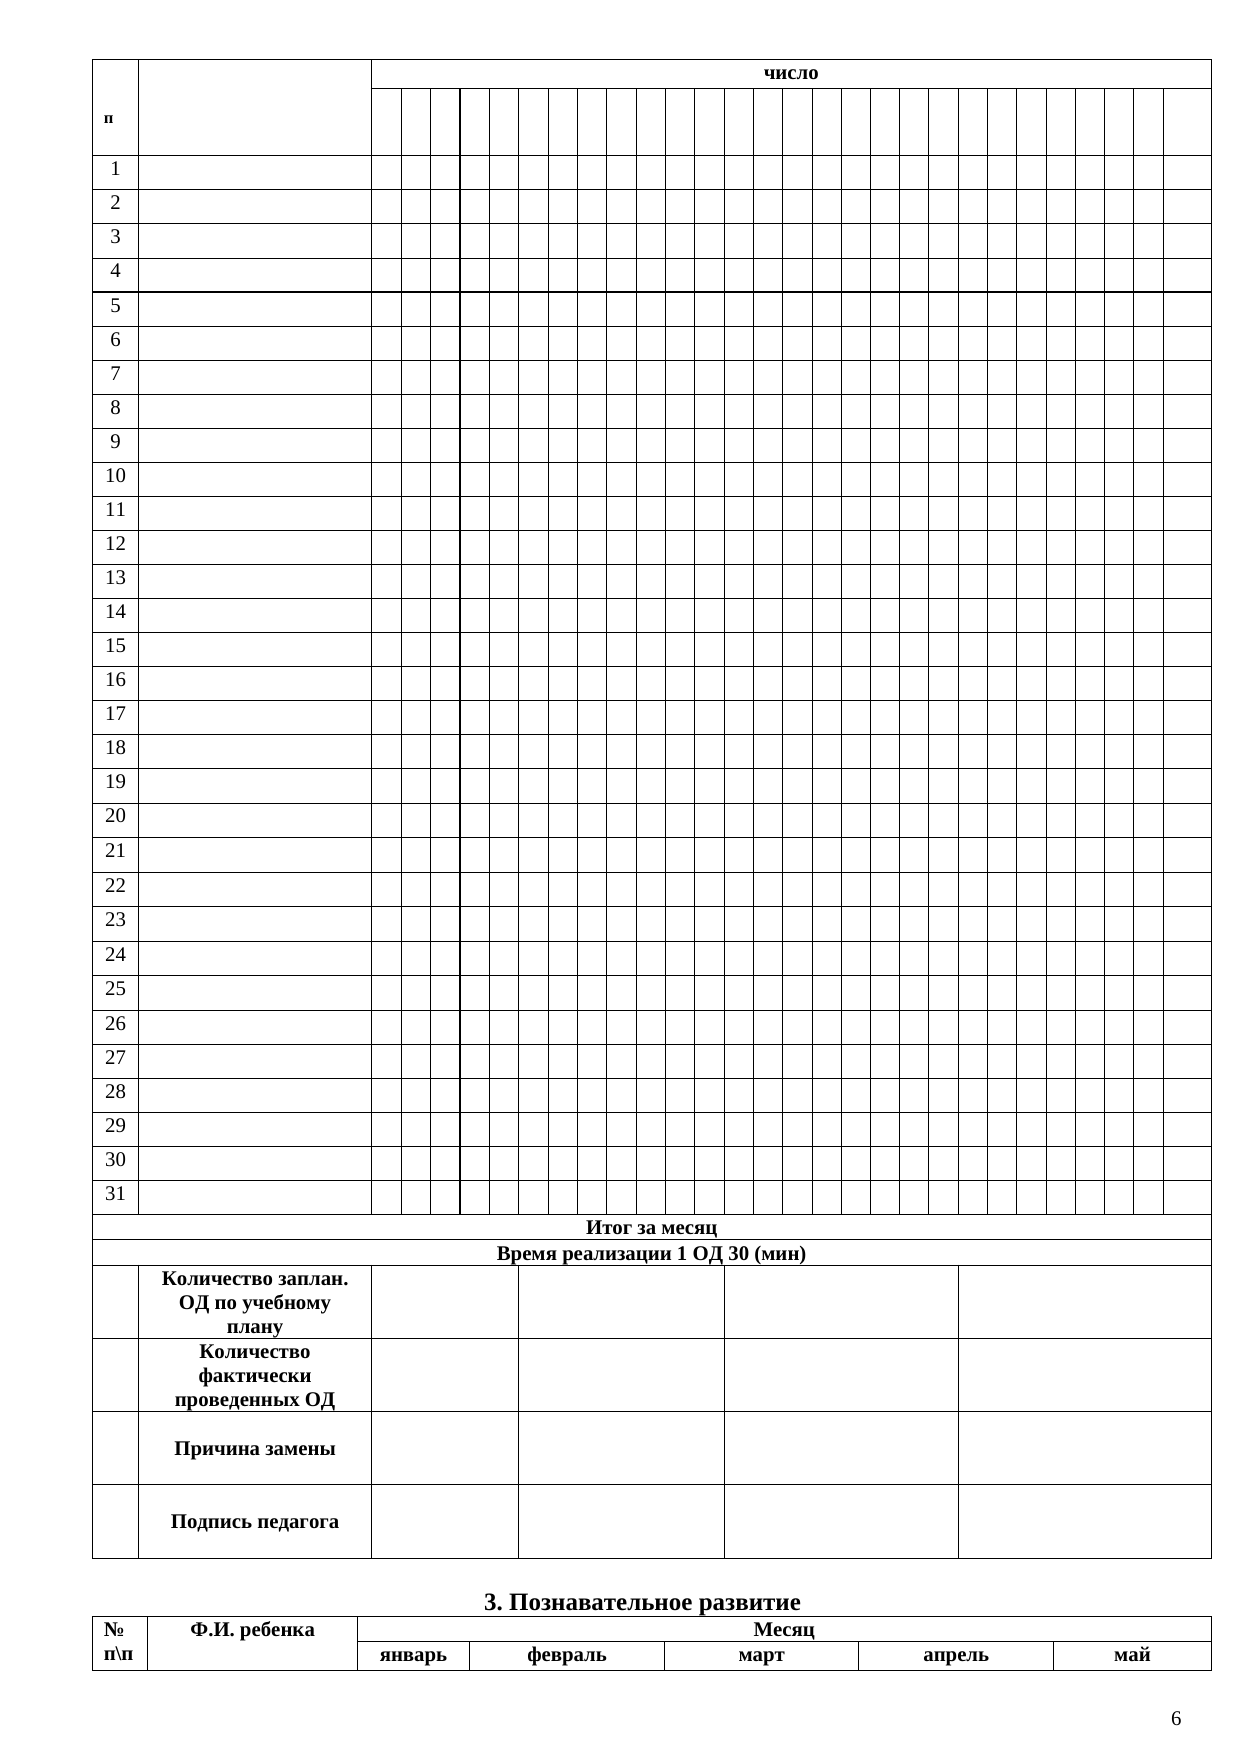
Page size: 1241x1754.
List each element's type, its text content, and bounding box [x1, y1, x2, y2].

table_cell [813, 769, 841, 802]
table_cell Время реализации 1 ОД 30 (мин) [93, 1240, 1211, 1264]
table_cell [813, 701, 841, 734]
table_cell [1105, 293, 1133, 326]
table_cell [929, 293, 958, 326]
table_cell [666, 1181, 694, 1214]
table_cell [490, 156, 518, 189]
table_cell [813, 463, 841, 496]
table_cell [959, 667, 987, 700]
table_cell [783, 89, 812, 155]
table_cell [1105, 327, 1133, 359]
table_cell [988, 873, 1016, 906]
table_cell [461, 259, 489, 291]
table_cell 31 [93, 1181, 138, 1214]
table_cell [1134, 735, 1163, 768]
table_cell [1076, 224, 1104, 257]
table_cell [1134, 599, 1163, 632]
table_cell [1164, 531, 1211, 564]
table_cell [1047, 769, 1075, 802]
table_cell [988, 735, 1016, 768]
table_cell [900, 873, 928, 906]
table_cell [842, 1011, 870, 1044]
table_cell 23 [93, 907, 138, 941]
table_cell [402, 224, 430, 257]
table_cell [1047, 463, 1075, 496]
table_cell [549, 531, 577, 564]
table_cell [1076, 907, 1104, 941]
table_cell [754, 259, 782, 291]
table_cell [695, 395, 724, 428]
table_cell [139, 293, 371, 326]
table_cell [519, 735, 548, 768]
table_cell [1047, 497, 1075, 530]
table_cell [372, 769, 401, 802]
table_cell [754, 429, 782, 462]
table_cell [666, 1045, 694, 1078]
table_cell [871, 942, 899, 975]
table_cell [1105, 1113, 1133, 1146]
table_cell [783, 701, 812, 734]
table_cell [139, 1147, 371, 1180]
table_cell [666, 907, 694, 941]
table_cell [637, 293, 665, 326]
table_cell [1134, 327, 1163, 359]
table_cell [1164, 1079, 1211, 1112]
table_cell [1105, 190, 1133, 223]
table_cell [431, 293, 459, 326]
table_cell [666, 1147, 694, 1180]
table_cell [402, 633, 430, 666]
table_cell [490, 293, 518, 326]
table_cell [1047, 1113, 1075, 1146]
table_cell [1105, 942, 1133, 975]
table_cell [431, 327, 459, 359]
table_cell [139, 873, 371, 906]
table_cell [1105, 873, 1133, 906]
table_cell [372, 1045, 401, 1078]
table_cell [461, 429, 489, 462]
table_cell [549, 976, 577, 1010]
table_cell [871, 1079, 899, 1112]
table_header Ф.И. ребенка [148, 1617, 357, 1670]
table_cell [490, 565, 518, 598]
table_cell [666, 293, 694, 326]
table_cell [1134, 531, 1163, 564]
table_cell [578, 873, 606, 906]
table_cell [695, 1113, 724, 1146]
table_cell [695, 259, 724, 291]
table_cell [1164, 976, 1211, 1010]
table_cell [1047, 667, 1075, 700]
table_cell [813, 1079, 841, 1112]
table_cell [607, 190, 636, 223]
table_cell [666, 599, 694, 632]
table_cell [637, 633, 665, 666]
table_cell [578, 838, 606, 872]
table_cell [1105, 361, 1133, 394]
table_cell [461, 942, 489, 975]
table_cell [754, 873, 782, 906]
table_header № п\п [93, 1617, 147, 1670]
table_cell [607, 497, 636, 530]
table_cell [519, 1045, 548, 1078]
table_cell [813, 531, 841, 564]
table_cell [754, 907, 782, 941]
table_cell число [372, 60, 1211, 88]
table_cell [900, 190, 928, 223]
table_cell [139, 531, 371, 564]
table_cell [461, 976, 489, 1010]
table_cell [461, 361, 489, 394]
table_cell [402, 907, 430, 941]
table_cell [637, 1011, 665, 1044]
table_cell [637, 327, 665, 359]
table_cell [900, 769, 928, 802]
table_cell [695, 804, 724, 837]
table_cell 17 [93, 701, 138, 734]
table_cell [461, 1113, 489, 1146]
table_cell [578, 804, 606, 837]
table_cell [988, 463, 1016, 496]
table_cell [431, 463, 459, 496]
table_cell [490, 804, 518, 837]
table_cell [607, 1113, 636, 1146]
table_cell [1017, 156, 1046, 189]
table_cell [988, 804, 1016, 837]
table_cell [725, 667, 753, 700]
table_cell [1017, 1181, 1046, 1214]
table_cell [871, 1045, 899, 1078]
table_cell [988, 89, 1016, 155]
table_cell [1047, 735, 1075, 768]
table_cell [1164, 873, 1211, 906]
table_cell [490, 327, 518, 359]
table_cell [988, 1079, 1016, 1112]
table_cell [959, 804, 987, 837]
table_cell [578, 259, 606, 291]
table_cell [1164, 190, 1211, 223]
table_cell [988, 838, 1016, 872]
table_cell [813, 599, 841, 632]
table_cell [1134, 1113, 1163, 1146]
table_cell [549, 224, 577, 257]
table_cell [666, 395, 694, 428]
table_cell [372, 531, 401, 564]
table_cell [431, 599, 459, 632]
table_cell [783, 633, 812, 666]
table_cell [754, 395, 782, 428]
table_cell [666, 224, 694, 257]
table_cell [1105, 907, 1133, 941]
table_cell [959, 1181, 987, 1214]
table_cell [490, 942, 518, 975]
table_cell [578, 361, 606, 394]
table_cell 7 [93, 361, 138, 394]
table_cell [402, 429, 430, 462]
table_cell [959, 907, 987, 941]
table_cell [490, 463, 518, 496]
table_cell [1017, 701, 1046, 734]
table_cell [754, 361, 782, 394]
table_cell [1105, 735, 1133, 768]
table_cell Подпись педагога [139, 1485, 371, 1557]
table_cell [431, 942, 459, 975]
table_cell [783, 1079, 812, 1112]
table_cell [519, 293, 548, 326]
table_cell [372, 429, 401, 462]
table_cell [695, 565, 724, 598]
table_cell [900, 327, 928, 359]
table_cell [1105, 838, 1133, 872]
table_cell [842, 156, 870, 189]
table_cell 18 [93, 735, 138, 768]
table_cell [490, 1079, 518, 1112]
table_cell [666, 327, 694, 359]
table_cell [813, 1011, 841, 1044]
table_cell [607, 769, 636, 802]
table_cell [1105, 976, 1133, 1010]
table_cell [783, 838, 812, 872]
table_cell [666, 497, 694, 530]
table_cell [637, 497, 665, 530]
table_cell [461, 190, 489, 223]
table_cell [1076, 1181, 1104, 1214]
table_cell [666, 769, 694, 802]
table_cell [372, 1485, 518, 1557]
table_cell [1134, 907, 1163, 941]
table_cell [549, 701, 577, 734]
table_cell [813, 1113, 841, 1146]
table_cell [637, 463, 665, 496]
table_cell [139, 735, 371, 768]
table_cell [842, 735, 870, 768]
table_cell [666, 361, 694, 394]
table_cell 26 [93, 1011, 138, 1044]
table_cell [959, 531, 987, 564]
table_cell [842, 667, 870, 700]
table_cell [519, 1266, 724, 1338]
table_cell [372, 701, 401, 734]
table_cell [754, 1011, 782, 1044]
table_cell [842, 293, 870, 326]
table_cell [1134, 1181, 1163, 1214]
table_cell [900, 361, 928, 394]
table_cell [1105, 1147, 1133, 1180]
table_cell [1134, 976, 1163, 1010]
table_cell [637, 1147, 665, 1180]
table_cell [813, 873, 841, 906]
table_cell [402, 599, 430, 632]
table_cell [93, 1485, 138, 1557]
table_cell [461, 838, 489, 872]
table_cell [900, 804, 928, 837]
table_cell [929, 838, 958, 872]
table_cell [578, 190, 606, 223]
table_cell [549, 565, 577, 598]
table_cell [1134, 1011, 1163, 1044]
table_cell [490, 976, 518, 1010]
table_cell [578, 156, 606, 189]
table_cell [929, 1113, 958, 1146]
table_cell [1134, 701, 1163, 734]
table_cell [139, 395, 371, 428]
table_cell [754, 1045, 782, 1078]
table_cell [842, 1147, 870, 1180]
table_cell [139, 565, 371, 598]
table_cell [637, 804, 665, 837]
table_cell [490, 838, 518, 872]
table_cell [988, 1181, 1016, 1214]
table_cell [607, 429, 636, 462]
table_cell [549, 429, 577, 462]
table_cell [754, 633, 782, 666]
table_cell [490, 701, 518, 734]
table_cell [637, 976, 665, 1010]
table_cell [1164, 942, 1211, 975]
table_cell [519, 804, 548, 837]
table_cell [1017, 565, 1046, 598]
table_cell [900, 701, 928, 734]
table_cell [461, 735, 489, 768]
table_cell [490, 735, 518, 768]
table_cell [1134, 190, 1163, 223]
table_cell [461, 701, 489, 734]
table_cell [372, 156, 401, 189]
table_cell [1047, 224, 1075, 257]
table_cell [549, 89, 577, 155]
table_cell [988, 769, 1016, 802]
table_cell [842, 873, 870, 906]
table_cell [871, 1011, 899, 1044]
table_cell [1017, 838, 1046, 872]
table_cell [842, 633, 870, 666]
table_cell [1164, 907, 1211, 941]
table_cell [490, 873, 518, 906]
table_cell [725, 497, 753, 530]
table_cell [900, 1181, 928, 1214]
table_cell [461, 497, 489, 530]
table_cell [519, 259, 548, 291]
table_cell [813, 565, 841, 598]
table_cell [813, 633, 841, 666]
table_cell [959, 1266, 1211, 1338]
table_cell [1076, 942, 1104, 975]
table_cell [1017, 667, 1046, 700]
table_cell [372, 1266, 518, 1338]
table_cell [900, 293, 928, 326]
table_cell [871, 89, 899, 155]
table_cell [783, 873, 812, 906]
table_cell [637, 259, 665, 291]
table_cell [842, 907, 870, 941]
table_cell [900, 1011, 928, 1044]
table_cell [549, 838, 577, 872]
table_cell [695, 1011, 724, 1044]
table_cell [1134, 497, 1163, 530]
table_cell [813, 89, 841, 155]
table_cell [900, 735, 928, 768]
table_cell [1047, 395, 1075, 428]
table_cell [1047, 259, 1075, 291]
table_cell [1076, 1113, 1104, 1146]
table_cell [725, 224, 753, 257]
table_cell [372, 497, 401, 530]
table_cell [461, 565, 489, 598]
table_cell [519, 667, 548, 700]
table_cell [666, 701, 694, 734]
table_cell [1047, 156, 1075, 189]
table_cell [402, 395, 430, 428]
table_cell [607, 633, 636, 666]
table_cell [578, 633, 606, 666]
table_cell [372, 224, 401, 257]
table_cell [1047, 429, 1075, 462]
table_cell [519, 873, 548, 906]
table_cell [871, 735, 899, 768]
table_cell [988, 190, 1016, 223]
table_cell [372, 1079, 401, 1112]
table_cell [900, 838, 928, 872]
table_cell [1105, 497, 1133, 530]
table_cell [1134, 942, 1163, 975]
table_cell [695, 190, 724, 223]
table_cell [725, 156, 753, 189]
table_cell [607, 1079, 636, 1112]
table_cell [695, 224, 724, 257]
table_cell [372, 259, 401, 291]
table_cell [402, 361, 430, 394]
table_cell [578, 463, 606, 496]
table_cell [578, 1147, 606, 1180]
table_cell [725, 735, 753, 768]
table_cell [929, 942, 958, 975]
table_cell [813, 907, 841, 941]
table_cell [959, 89, 987, 155]
table_cell [783, 429, 812, 462]
table_cell [1105, 1045, 1133, 1078]
table_cell [139, 1045, 371, 1078]
table_cell [754, 942, 782, 975]
table_cell [725, 1045, 753, 1078]
table_cell [549, 633, 577, 666]
table_cell [637, 565, 665, 598]
table_cell [519, 769, 548, 802]
table_cell [725, 633, 753, 666]
table_cell [372, 976, 401, 1010]
table_cell [607, 1147, 636, 1180]
table_cell [578, 327, 606, 359]
table_cell [431, 838, 459, 872]
table_cell [871, 565, 899, 598]
table_cell [607, 942, 636, 975]
table_cell [842, 599, 870, 632]
table_cell [637, 1113, 665, 1146]
table_cell [1047, 1079, 1075, 1112]
table_cell [461, 633, 489, 666]
table_cell [842, 1113, 870, 1146]
table_cell [929, 156, 958, 189]
table_cell [402, 942, 430, 975]
table_cell [871, 293, 899, 326]
table_cell [1164, 327, 1211, 359]
table_cell [666, 259, 694, 291]
table_cell [959, 463, 987, 496]
table_cell [871, 259, 899, 291]
table_cell [813, 190, 841, 223]
table_cell 3 [93, 224, 138, 257]
table_cell [695, 293, 724, 326]
table_cell [666, 976, 694, 1010]
table_cell [1134, 361, 1163, 394]
table_cell [929, 633, 958, 666]
table_cell [139, 1079, 371, 1112]
table_cell [637, 907, 665, 941]
table_cell [666, 633, 694, 666]
table_cell [1076, 667, 1104, 700]
table_cell [1017, 599, 1046, 632]
table_cell [959, 224, 987, 257]
table_cell [1076, 599, 1104, 632]
table_cell [900, 976, 928, 1010]
table_cell [783, 1011, 812, 1044]
table_cell [900, 89, 928, 155]
table_cell [402, 1045, 430, 1078]
table_cell [372, 1011, 401, 1044]
table_cell [461, 667, 489, 700]
table_cell [666, 463, 694, 496]
table_cell [431, 565, 459, 598]
table_cell [1164, 293, 1211, 326]
table_cell [637, 701, 665, 734]
table_cell [519, 395, 548, 428]
table_cell [431, 735, 459, 768]
table_cell [900, 463, 928, 496]
table_cell [754, 769, 782, 802]
table_cell [372, 599, 401, 632]
table_cell [490, 1147, 518, 1180]
table_cell [519, 1079, 548, 1112]
table_cell [783, 942, 812, 975]
table_cell [139, 907, 371, 941]
table_cell [402, 89, 430, 155]
table_cell [637, 873, 665, 906]
table_cell [372, 190, 401, 223]
table_cell [754, 1079, 782, 1112]
table_cell [519, 633, 548, 666]
table_cell [431, 1147, 459, 1180]
table_cell [988, 429, 1016, 462]
table_cell [549, 463, 577, 496]
table_cell [139, 769, 371, 802]
table_cell [1164, 224, 1211, 257]
table_cell [519, 156, 548, 189]
table_cell [402, 1011, 430, 1044]
table_cell [431, 804, 459, 837]
table_cell [1076, 259, 1104, 291]
table_cell [929, 497, 958, 530]
table_cell [725, 293, 753, 326]
table_cell [959, 1485, 1211, 1557]
table_cell 19 [93, 769, 138, 802]
table_cell [695, 873, 724, 906]
table_cell [549, 1113, 577, 1146]
table_cell [431, 907, 459, 941]
table_cell [372, 463, 401, 496]
table_cell [578, 395, 606, 428]
table_cell [490, 190, 518, 223]
table_cell [431, 429, 459, 462]
table_cell [725, 1412, 958, 1484]
table_cell [519, 429, 548, 462]
table_cell [929, 463, 958, 496]
table_cell [929, 599, 958, 632]
table_cell [1164, 667, 1211, 700]
table_cell [139, 1113, 371, 1146]
table_cell [607, 463, 636, 496]
table_cell [988, 531, 1016, 564]
table_cell [725, 907, 753, 941]
table_cell [842, 1181, 870, 1214]
table_cell [725, 565, 753, 598]
table_cell [549, 1079, 577, 1112]
table_cell [1076, 1147, 1104, 1180]
table_cell [871, 224, 899, 257]
table_cell [372, 873, 401, 906]
table_cell [519, 89, 548, 155]
table_cell [1134, 1147, 1163, 1180]
table_cell [754, 1181, 782, 1214]
table_cell [1164, 804, 1211, 837]
table_cell [900, 429, 928, 462]
table_cell [842, 1045, 870, 1078]
table_cell [842, 327, 870, 359]
table_cell [1017, 633, 1046, 666]
table_cell [1047, 599, 1075, 632]
table_cell [988, 1045, 1016, 1078]
table_cell [783, 667, 812, 700]
table_cell [813, 497, 841, 530]
table_cell [461, 1045, 489, 1078]
table_cell [402, 259, 430, 291]
table_cell [871, 701, 899, 734]
table_cell [607, 259, 636, 291]
table_cell [1047, 327, 1075, 359]
table_cell [490, 429, 518, 462]
table_cell [695, 1045, 724, 1078]
table_cell [549, 907, 577, 941]
table_cell [549, 361, 577, 394]
table_cell [1076, 701, 1104, 734]
table_cell [431, 1079, 459, 1112]
table_cell [754, 667, 782, 700]
table_cell [988, 1147, 1016, 1180]
table_cell [783, 463, 812, 496]
table_cell [842, 565, 870, 598]
table_cell [431, 361, 459, 394]
table_cell [1017, 1045, 1046, 1078]
table_cell [959, 1113, 987, 1146]
table_cell [1047, 633, 1075, 666]
table_cell [139, 361, 371, 394]
table_cell [754, 327, 782, 359]
table_cell [1017, 1147, 1046, 1180]
table_cell [607, 838, 636, 872]
table_cell [578, 531, 606, 564]
table_cell [578, 769, 606, 802]
table_cell [871, 497, 899, 530]
table_cell [929, 1181, 958, 1214]
table_cell [1105, 1079, 1133, 1112]
table_cell [1134, 667, 1163, 700]
table_cell [1105, 667, 1133, 700]
table_cell [754, 156, 782, 189]
table_cell [519, 838, 548, 872]
table_cell [842, 804, 870, 837]
table_cell Причина замены [139, 1412, 371, 1484]
table_cell [695, 327, 724, 359]
table_cell [1047, 1011, 1075, 1044]
table_cell 28 [93, 1079, 138, 1112]
table_cell [666, 735, 694, 768]
table_cell [929, 1045, 958, 1078]
table_cell [1017, 873, 1046, 906]
table_cell 24 [93, 942, 138, 975]
table_cell [549, 259, 577, 291]
table_cell [1076, 565, 1104, 598]
table_cell [1105, 1181, 1133, 1214]
table_cell [139, 633, 371, 666]
table_cell 6 [93, 327, 138, 359]
table_cell [813, 838, 841, 872]
table_cell [549, 942, 577, 975]
table_cell [139, 838, 371, 872]
table_cell [578, 735, 606, 768]
table_cell Итог за месяц [93, 1215, 1211, 1239]
table_cell [783, 395, 812, 428]
table_cell [1076, 395, 1104, 428]
table_cell [813, 224, 841, 257]
table_cell [813, 156, 841, 189]
table_cell 8 [93, 395, 138, 428]
table_cell [139, 429, 371, 462]
table_cell [754, 838, 782, 872]
table_cell [666, 942, 694, 975]
table_cell [578, 976, 606, 1010]
table_cell [519, 942, 548, 975]
table_cell [402, 565, 430, 598]
table_cell [637, 1181, 665, 1214]
table_cell [725, 429, 753, 462]
table_cell [988, 667, 1016, 700]
table_cell [93, 1412, 138, 1484]
table_cell [1017, 224, 1046, 257]
table_cell [1105, 565, 1133, 598]
table_cell [725, 259, 753, 291]
table_cell [929, 565, 958, 598]
table_cell [900, 667, 928, 700]
table_cell [783, 599, 812, 632]
table_cell [578, 1079, 606, 1112]
table_cell [813, 429, 841, 462]
table_cell [959, 769, 987, 802]
table_cell [695, 838, 724, 872]
table_cell [695, 976, 724, 1010]
table_cell [607, 89, 636, 155]
table_cell [519, 190, 548, 223]
table_cell [959, 599, 987, 632]
table_cell [959, 361, 987, 394]
table_cell [519, 1181, 548, 1214]
table_cell [490, 1113, 518, 1146]
table_cell [900, 1147, 928, 1180]
table_cell [637, 429, 665, 462]
table_cell [607, 667, 636, 700]
table_cell [842, 89, 870, 155]
table_cell [959, 565, 987, 598]
table_cell [988, 361, 1016, 394]
table_cell [929, 735, 958, 768]
table_cell [1047, 907, 1075, 941]
table_cell [461, 89, 489, 155]
table_cell [988, 259, 1016, 291]
table_cell [402, 976, 430, 1010]
table_cell [1017, 293, 1046, 326]
table_cell [929, 89, 958, 155]
table_cell [695, 1181, 724, 1214]
table_cell [402, 873, 430, 906]
table_cell [1076, 1079, 1104, 1112]
table_cell [988, 293, 1016, 326]
table_cell [139, 942, 371, 975]
table_cell [549, 156, 577, 189]
table_cell [988, 701, 1016, 734]
table_cell [1134, 1079, 1163, 1112]
table_cell [139, 224, 371, 257]
table_cell [1105, 259, 1133, 291]
table_cell [372, 1412, 518, 1484]
table_cell [929, 1011, 958, 1044]
table_cell [988, 1113, 1016, 1146]
table_cell [607, 701, 636, 734]
table_cell [1164, 89, 1211, 155]
table_cell [372, 942, 401, 975]
table_cell [402, 531, 430, 564]
table_cell [1017, 89, 1046, 155]
text 3. Познавательное развитие [103, 1587, 1181, 1616]
table_cell [139, 497, 371, 530]
table_cell [1105, 701, 1133, 734]
table_cell январь [358, 1642, 469, 1670]
table_cell [754, 224, 782, 257]
table_cell [813, 976, 841, 1010]
table_cell [725, 1079, 753, 1112]
table_cell [725, 89, 753, 155]
table_cell [549, 873, 577, 906]
table_cell [871, 667, 899, 700]
table_cell [725, 1113, 753, 1146]
table_cell [607, 531, 636, 564]
table_cell [1017, 531, 1046, 564]
table_cell [929, 190, 958, 223]
table_cell [637, 1045, 665, 1078]
table_cell [139, 701, 371, 734]
table_cell [1047, 1181, 1075, 1214]
table_cell [666, 156, 694, 189]
table_cell [754, 497, 782, 530]
table_cell [1017, 327, 1046, 359]
table_cell [813, 1147, 841, 1180]
table_cell [1164, 395, 1211, 428]
table_cell [431, 873, 459, 906]
table_cell [725, 361, 753, 394]
table_cell [813, 1045, 841, 1078]
table_cell [402, 1079, 430, 1112]
table_cell [842, 497, 870, 530]
table_cell [871, 1147, 899, 1180]
table_cell [783, 327, 812, 359]
table_cell [725, 463, 753, 496]
table_cell май [1054, 1642, 1211, 1670]
table_cell [607, 1011, 636, 1044]
table_cell [754, 1113, 782, 1146]
table_cell [754, 293, 782, 326]
table_cell [959, 838, 987, 872]
table_cell [695, 361, 724, 394]
table_cell [519, 497, 548, 530]
table_cell [900, 156, 928, 189]
table_cell [783, 804, 812, 837]
table_cell [1164, 1113, 1211, 1146]
table_cell [900, 395, 928, 428]
table_cell [431, 497, 459, 530]
table_cell 1 [93, 156, 138, 189]
table_cell [1047, 89, 1075, 155]
table_cell [607, 327, 636, 359]
table_cell [783, 156, 812, 189]
table_cell [929, 327, 958, 359]
table_cell [1017, 769, 1046, 802]
table_cell [783, 259, 812, 291]
table_cell [783, 497, 812, 530]
table_cell [519, 531, 548, 564]
table_cell [1047, 1045, 1075, 1078]
table_cell [929, 976, 958, 1010]
table_cell [695, 769, 724, 802]
table_cell [871, 156, 899, 189]
table_cell февраль [470, 1642, 664, 1670]
table_cell [372, 327, 401, 359]
table_cell [372, 361, 401, 394]
table_cell [754, 463, 782, 496]
table_cell [607, 361, 636, 394]
table_cell [1076, 735, 1104, 768]
table_cell [959, 1412, 1211, 1484]
table_cell [1164, 838, 1211, 872]
table_cell [519, 224, 548, 257]
table_cell [431, 531, 459, 564]
table_cell [783, 1147, 812, 1180]
table_cell [813, 259, 841, 291]
table_cell [461, 873, 489, 906]
table_cell [900, 942, 928, 975]
table_cell [842, 224, 870, 257]
table_cell [813, 804, 841, 837]
table_cell [871, 361, 899, 394]
table_cell [461, 293, 489, 326]
table_cell [490, 907, 518, 941]
table_cell [929, 804, 958, 837]
table_cell [754, 190, 782, 223]
table_cell [725, 1181, 753, 1214]
table_cell [431, 190, 459, 223]
table_cell [607, 293, 636, 326]
table_cell [783, 735, 812, 768]
table_cell [1134, 565, 1163, 598]
table_cell 15 [93, 633, 138, 666]
table_cell [842, 259, 870, 291]
table_cell [461, 531, 489, 564]
table_cell 5 [93, 293, 138, 326]
table_cell [490, 259, 518, 291]
table_cell [959, 156, 987, 189]
table_cell [372, 1113, 401, 1146]
table_cell [666, 429, 694, 462]
table_cell [490, 531, 518, 564]
table_cell [929, 1079, 958, 1112]
table_cell [959, 1147, 987, 1180]
table_cell [871, 463, 899, 496]
table_cell [1164, 599, 1211, 632]
table_cell [842, 190, 870, 223]
table_cell [959, 497, 987, 530]
table_cell [490, 224, 518, 257]
table_cell [813, 361, 841, 394]
table_cell [1134, 429, 1163, 462]
table_cell [871, 1181, 899, 1214]
table_cell [139, 1011, 371, 1044]
table_cell [1134, 156, 1163, 189]
table_cell [637, 838, 665, 872]
table_cell [754, 531, 782, 564]
table_cell [1134, 259, 1163, 291]
table_cell [519, 1011, 548, 1044]
table_cell [490, 633, 518, 666]
table_cell [871, 327, 899, 359]
table_cell [519, 907, 548, 941]
table_cell [783, 361, 812, 394]
table_cell [1164, 701, 1211, 734]
table_cell [549, 1011, 577, 1044]
table_cell [842, 361, 870, 394]
table_cell [431, 1113, 459, 1146]
table_cell [578, 1011, 606, 1044]
table_cell [1134, 633, 1163, 666]
table_cell [725, 804, 753, 837]
table_cell [1017, 1079, 1046, 1112]
table_cell [431, 395, 459, 428]
table_cell [871, 804, 899, 837]
table_cell [959, 873, 987, 906]
table_cell [1134, 769, 1163, 802]
table_cell [637, 667, 665, 700]
table_cell [1076, 463, 1104, 496]
table_cell [695, 907, 724, 941]
table_cell [988, 224, 1016, 257]
table_cell [607, 565, 636, 598]
table_cell [695, 667, 724, 700]
table_cell [461, 1011, 489, 1044]
table_cell [813, 667, 841, 700]
table_cell [607, 1045, 636, 1078]
table_cell 29 [93, 1113, 138, 1146]
table_cell [929, 907, 958, 941]
table_cell [783, 565, 812, 598]
table_cell [783, 293, 812, 326]
table_cell [549, 190, 577, 223]
table_cell [666, 565, 694, 598]
table_cell [1105, 224, 1133, 257]
table_cell [959, 259, 987, 291]
table_cell [1047, 873, 1075, 906]
table_cell [1047, 1147, 1075, 1180]
table_cell [988, 156, 1016, 189]
table_cell [959, 395, 987, 428]
table_cell [695, 156, 724, 189]
table_cell [1047, 565, 1075, 598]
table_cell [725, 1485, 958, 1557]
table_cell [725, 531, 753, 564]
table_cell [1105, 1011, 1133, 1044]
table_cell [93, 1339, 138, 1411]
table_cell [139, 463, 371, 496]
table_cell [549, 769, 577, 802]
table_cell [431, 1011, 459, 1044]
table_cell [1164, 735, 1211, 768]
table_cell [1134, 293, 1163, 326]
table_cell [431, 156, 459, 189]
table_cell [929, 429, 958, 462]
table_cell [754, 804, 782, 837]
table_cell [813, 1181, 841, 1214]
table_cell [871, 873, 899, 906]
table_cell [372, 838, 401, 872]
table_cell [871, 531, 899, 564]
table_cell [431, 1181, 459, 1214]
table_cell [1164, 361, 1211, 394]
table_cell [959, 633, 987, 666]
table_cell [549, 1045, 577, 1078]
table_cell [842, 976, 870, 1010]
table_cell [754, 735, 782, 768]
table_cell [519, 1147, 548, 1180]
table_cell [431, 224, 459, 257]
table_cell [519, 565, 548, 598]
table_cell [988, 327, 1016, 359]
table_header Месяц [358, 1617, 1211, 1641]
table_cell [725, 1339, 958, 1411]
table_cell [959, 1079, 987, 1112]
table_cell [813, 327, 841, 359]
table_cell [431, 976, 459, 1010]
table_cell [900, 259, 928, 291]
table_cell [842, 429, 870, 462]
table_cell [139, 156, 371, 189]
table_cell [1047, 701, 1075, 734]
table_cell [666, 1113, 694, 1146]
table_cell [1076, 531, 1104, 564]
table_cell [372, 667, 401, 700]
table_cell [666, 1011, 694, 1044]
table_cell [139, 599, 371, 632]
table_cell [549, 804, 577, 837]
table_cell [139, 1181, 371, 1214]
table_cell [607, 907, 636, 941]
table_cell 12 [93, 531, 138, 564]
table_cell [842, 838, 870, 872]
table_cell апрель [859, 1642, 1053, 1670]
table_cell [988, 565, 1016, 598]
table_cell [666, 1079, 694, 1112]
table_cell [461, 1181, 489, 1214]
table_cell [490, 1181, 518, 1214]
table_cell [1076, 976, 1104, 1010]
table_cell [93, 1266, 138, 1338]
table_cell [1076, 156, 1104, 189]
table_cell [139, 190, 371, 223]
table_cell [490, 1011, 518, 1044]
table_cell [461, 769, 489, 802]
table_cell [402, 190, 430, 223]
table_cell [461, 224, 489, 257]
table_cell [959, 293, 987, 326]
table_cell [490, 89, 518, 155]
table_cell [1164, 497, 1211, 530]
table_cell [871, 395, 899, 428]
table_cell [578, 942, 606, 975]
table_cell [900, 224, 928, 257]
table_cell [402, 1147, 430, 1180]
table_cell [988, 497, 1016, 530]
table_cell [900, 565, 928, 598]
table_cell [637, 156, 665, 189]
table_cell [725, 942, 753, 975]
table_cell [490, 497, 518, 530]
table_cell [1134, 804, 1163, 837]
table_cell [1047, 531, 1075, 564]
table_cell [372, 293, 401, 326]
table_cell [607, 224, 636, 257]
table_cell [139, 327, 371, 359]
table_cell [783, 769, 812, 802]
table_cell [666, 873, 694, 906]
table_cell [1164, 259, 1211, 291]
table_cell [431, 769, 459, 802]
table_cell [1017, 190, 1046, 223]
table_cell [637, 735, 665, 768]
table_cell [725, 190, 753, 223]
table_cell 16 [93, 667, 138, 700]
table_cell [842, 769, 870, 802]
table_cell [461, 1079, 489, 1112]
table_cell [988, 599, 1016, 632]
table_cell [900, 633, 928, 666]
table_cell [929, 769, 958, 802]
table_cell [1164, 429, 1211, 462]
table_cell [725, 1011, 753, 1044]
table_cell [1017, 907, 1046, 941]
table_cell [695, 701, 724, 734]
table_cell [637, 361, 665, 394]
table_cell [842, 701, 870, 734]
table_cell [754, 1147, 782, 1180]
table_cell [549, 667, 577, 700]
table_cell [1047, 190, 1075, 223]
table_cell [1164, 463, 1211, 496]
table_cell [372, 565, 401, 598]
table_cell [1076, 89, 1104, 155]
table_cell [431, 701, 459, 734]
table_cell [431, 1045, 459, 1078]
table_cell [578, 89, 606, 155]
table_cell [959, 1045, 987, 1078]
table_cell [461, 395, 489, 428]
table_cell [783, 1113, 812, 1146]
table_cell [1134, 873, 1163, 906]
table_cell [402, 667, 430, 700]
table_cell [1134, 463, 1163, 496]
table_cell [959, 735, 987, 768]
table_cell [490, 361, 518, 394]
table_cell [578, 565, 606, 598]
table_cell [549, 1181, 577, 1214]
table_cell [754, 565, 782, 598]
table_cell [637, 1079, 665, 1112]
table_cell [549, 599, 577, 632]
table_cell [666, 531, 694, 564]
table_cell [900, 497, 928, 530]
table_cell 13 [93, 565, 138, 598]
table_cell [490, 599, 518, 632]
table_cell [813, 735, 841, 768]
table_cell [1017, 1113, 1046, 1146]
table_cell [637, 89, 665, 155]
table_cell [490, 769, 518, 802]
table_cell 2 [93, 190, 138, 223]
table_cell [402, 156, 430, 189]
table_cell [1017, 942, 1046, 975]
table_cell [783, 190, 812, 223]
table_cell [725, 327, 753, 359]
table_cell [695, 942, 724, 975]
table_cell [666, 89, 694, 155]
table_cell 9 [93, 429, 138, 462]
table_cell [1076, 873, 1104, 906]
table_cell [1105, 531, 1133, 564]
table_cell [461, 599, 489, 632]
table_cell [637, 942, 665, 975]
table_cell [1017, 259, 1046, 291]
table_cell [1164, 1011, 1211, 1044]
table_cell [402, 838, 430, 872]
table_cell [900, 1079, 928, 1112]
table_cell Количество фактически проведенных ОД [139, 1339, 371, 1411]
table_cell [666, 838, 694, 872]
table_cell [725, 976, 753, 1010]
table_cell [1076, 293, 1104, 326]
table_cell [695, 89, 724, 155]
table_cell [431, 633, 459, 666]
table_cell [1017, 361, 1046, 394]
table_cell [1076, 190, 1104, 223]
table_cell [695, 735, 724, 768]
table_cell [402, 1181, 430, 1214]
table_cell [1134, 1045, 1163, 1078]
table_cell [666, 804, 694, 837]
table_cell [1017, 497, 1046, 530]
table_cell [372, 907, 401, 941]
table_cell [725, 769, 753, 802]
table_cell [372, 395, 401, 428]
table_cell [549, 735, 577, 768]
table_cell [1105, 89, 1133, 155]
table_cell [695, 531, 724, 564]
table_cell [1105, 599, 1133, 632]
table_cell [1017, 395, 1046, 428]
table_cell [813, 293, 841, 326]
table_cell [695, 633, 724, 666]
table_cell [1017, 463, 1046, 496]
table_cell [1047, 293, 1075, 326]
table_cell [871, 190, 899, 223]
table_cell [871, 599, 899, 632]
table_cell [871, 907, 899, 941]
table_cell [607, 1181, 636, 1214]
table_cell [842, 463, 870, 496]
table_cell [402, 497, 430, 530]
table_cell [578, 429, 606, 462]
table_cell [929, 259, 958, 291]
table_cell [1105, 463, 1133, 496]
table_cell [666, 667, 694, 700]
table_cell [139, 804, 371, 837]
table_cell [1047, 361, 1075, 394]
table_cell [1076, 804, 1104, 837]
table_cell [900, 599, 928, 632]
table_cell [1164, 565, 1211, 598]
table_cell [139, 667, 371, 700]
table_cell [637, 531, 665, 564]
table_cell [871, 429, 899, 462]
table_cell [1076, 327, 1104, 359]
table_cell [607, 873, 636, 906]
table_cell [959, 701, 987, 734]
table_cell [578, 1181, 606, 1214]
table_cell [929, 224, 958, 257]
table_cell [695, 429, 724, 462]
table_cell [725, 701, 753, 734]
table_cell [372, 633, 401, 666]
table_cell [1047, 942, 1075, 975]
table_cell [578, 701, 606, 734]
table_cell [490, 395, 518, 428]
table_cell [549, 293, 577, 326]
table_cell [519, 976, 548, 1010]
table_cell [490, 667, 518, 700]
table_cell [402, 293, 430, 326]
table_cell [402, 804, 430, 837]
table_cell [402, 327, 430, 359]
table_cell [402, 463, 430, 496]
table_cell 21 [93, 838, 138, 872]
table_cell [139, 976, 371, 1010]
table_cell [1017, 976, 1046, 1010]
table_cell [783, 976, 812, 1010]
table_cell [1134, 395, 1163, 428]
table_cell [959, 327, 987, 359]
table_cell [1134, 838, 1163, 872]
table_cell [1047, 804, 1075, 837]
table_cell [754, 701, 782, 734]
table_cell [519, 361, 548, 394]
table_cell 30 [93, 1147, 138, 1180]
table_cell [607, 395, 636, 428]
table_cell [519, 1339, 724, 1411]
table_cell [1017, 1011, 1046, 1044]
table_cell [1076, 429, 1104, 462]
table_cell [637, 395, 665, 428]
table_cell [929, 667, 958, 700]
table_cell [695, 497, 724, 530]
table_cell [871, 633, 899, 666]
table_cell [842, 942, 870, 975]
table_cell [1164, 1045, 1211, 1078]
table_cell [372, 1147, 401, 1180]
table_cell [929, 1147, 958, 1180]
table_cell [725, 838, 753, 872]
table_cell [372, 1339, 518, 1411]
table_cell Количество заплан. ОД по учебному плану [139, 1266, 371, 1338]
table_cell 22 [93, 873, 138, 906]
table_cell [783, 1181, 812, 1214]
table_cell [578, 497, 606, 530]
table_cell [900, 907, 928, 941]
table_cell 11 [93, 497, 138, 530]
table_cell [372, 89, 401, 155]
table_cell [578, 599, 606, 632]
table_cell [871, 838, 899, 872]
table_cell [637, 224, 665, 257]
table_cell 14 [93, 599, 138, 632]
table_cell [959, 942, 987, 975]
table_cell [607, 804, 636, 837]
table_cell [842, 1079, 870, 1112]
table_cell [871, 1113, 899, 1146]
table_cell [1164, 156, 1211, 189]
table_cell [813, 395, 841, 428]
table_cell [929, 873, 958, 906]
table_cell [754, 976, 782, 1010]
table_cell [1105, 769, 1133, 802]
table_cell [725, 599, 753, 632]
table_cell [578, 293, 606, 326]
table_cell [754, 599, 782, 632]
table_cell [519, 701, 548, 734]
table_cell 10 [93, 463, 138, 496]
table_cell [988, 1011, 1016, 1044]
table_cell [637, 190, 665, 223]
table_cell [929, 361, 958, 394]
table_cell [578, 1113, 606, 1146]
table_cell [725, 1266, 958, 1338]
table_cell [725, 1147, 753, 1180]
table_cell [725, 395, 753, 428]
table_cell [372, 735, 401, 768]
table_cell [1164, 1147, 1211, 1180]
table_cell [519, 1412, 724, 1484]
table_cell [959, 1339, 1211, 1411]
table_cell [372, 804, 401, 837]
table_cell 27 [93, 1045, 138, 1078]
table_cell [871, 976, 899, 1010]
table_cell [783, 907, 812, 941]
table_cell [783, 1045, 812, 1078]
table_cell [549, 395, 577, 428]
table_cell [813, 942, 841, 975]
table_cell [1105, 429, 1133, 462]
table_cell [842, 531, 870, 564]
table_cell [695, 1147, 724, 1180]
table_cell [578, 907, 606, 941]
table_cell [461, 907, 489, 941]
table_cell [461, 156, 489, 189]
table_cell [549, 327, 577, 359]
table_cell [666, 190, 694, 223]
table_cell [139, 259, 371, 291]
table_cell [431, 667, 459, 700]
table_cell [695, 463, 724, 496]
table_cell [637, 599, 665, 632]
table_cell [1164, 633, 1211, 666]
table_cell [900, 531, 928, 564]
table_cell [959, 190, 987, 223]
table_cell [607, 599, 636, 632]
table_cell [402, 1113, 430, 1146]
table_cell [519, 599, 548, 632]
table_cell [431, 259, 459, 291]
table_cell [929, 531, 958, 564]
table_cell [1105, 156, 1133, 189]
table_cell 4 [93, 259, 138, 291]
table_cell 20 [93, 804, 138, 837]
table_cell [988, 633, 1016, 666]
table_cell [1134, 224, 1163, 257]
table_cell [1076, 838, 1104, 872]
table_cell [783, 224, 812, 257]
table_cell [607, 976, 636, 1010]
table_cell [461, 1147, 489, 1180]
table_cell [1047, 838, 1075, 872]
table_cell [1134, 89, 1163, 155]
table_cell [549, 497, 577, 530]
table_cell [1076, 1045, 1104, 1078]
table_cell [461, 804, 489, 837]
table_cell [402, 735, 430, 768]
table_cell [871, 769, 899, 802]
table_cell [725, 873, 753, 906]
table_cell [578, 667, 606, 700]
table_cell [1164, 769, 1211, 802]
table_cell [1105, 395, 1133, 428]
table_cell [1076, 497, 1104, 530]
table_cell [988, 942, 1016, 975]
table_cell [988, 907, 1016, 941]
table_cell [1105, 804, 1133, 837]
table_cell [929, 395, 958, 428]
table_cell [929, 701, 958, 734]
table_cell [988, 976, 1016, 1010]
table_cell [637, 769, 665, 802]
table_cell [578, 1045, 606, 1078]
table_cell [402, 769, 430, 802]
table_cell [900, 1045, 928, 1078]
table_cell [1076, 1011, 1104, 1044]
table_cell [783, 531, 812, 564]
table_cell март [665, 1642, 858, 1670]
table_cell [461, 463, 489, 496]
table_cell [1076, 633, 1104, 666]
table_cell [1017, 735, 1046, 768]
table_cell [431, 89, 459, 155]
table_cell [578, 224, 606, 257]
table_cell [988, 395, 1016, 428]
table_cell [1047, 976, 1075, 1010]
table_cell 25 [93, 976, 138, 1010]
table_cell [1017, 429, 1046, 462]
table_cell [1076, 769, 1104, 802]
table_cell [519, 463, 548, 496]
table_cell [607, 156, 636, 189]
table_cell [959, 1011, 987, 1044]
table_cell [372, 1181, 401, 1214]
table_cell [1017, 804, 1046, 837]
table_cell [959, 976, 987, 1010]
table_cell [549, 1147, 577, 1180]
table_cell [490, 1045, 518, 1078]
table_cell [959, 429, 987, 462]
table_cell [1164, 1181, 1211, 1214]
table_cell [754, 89, 782, 155]
table_cell [842, 395, 870, 428]
table_cell [519, 1113, 548, 1146]
table_cell [1105, 633, 1133, 666]
table_cell [607, 735, 636, 768]
table_cell [695, 599, 724, 632]
table_cell [519, 327, 548, 359]
table_cell [461, 327, 489, 359]
table_cell [519, 1485, 724, 1557]
table_cell [900, 1113, 928, 1146]
table_cell [695, 1079, 724, 1112]
table_cell [1076, 361, 1104, 394]
table_cell [402, 701, 430, 734]
